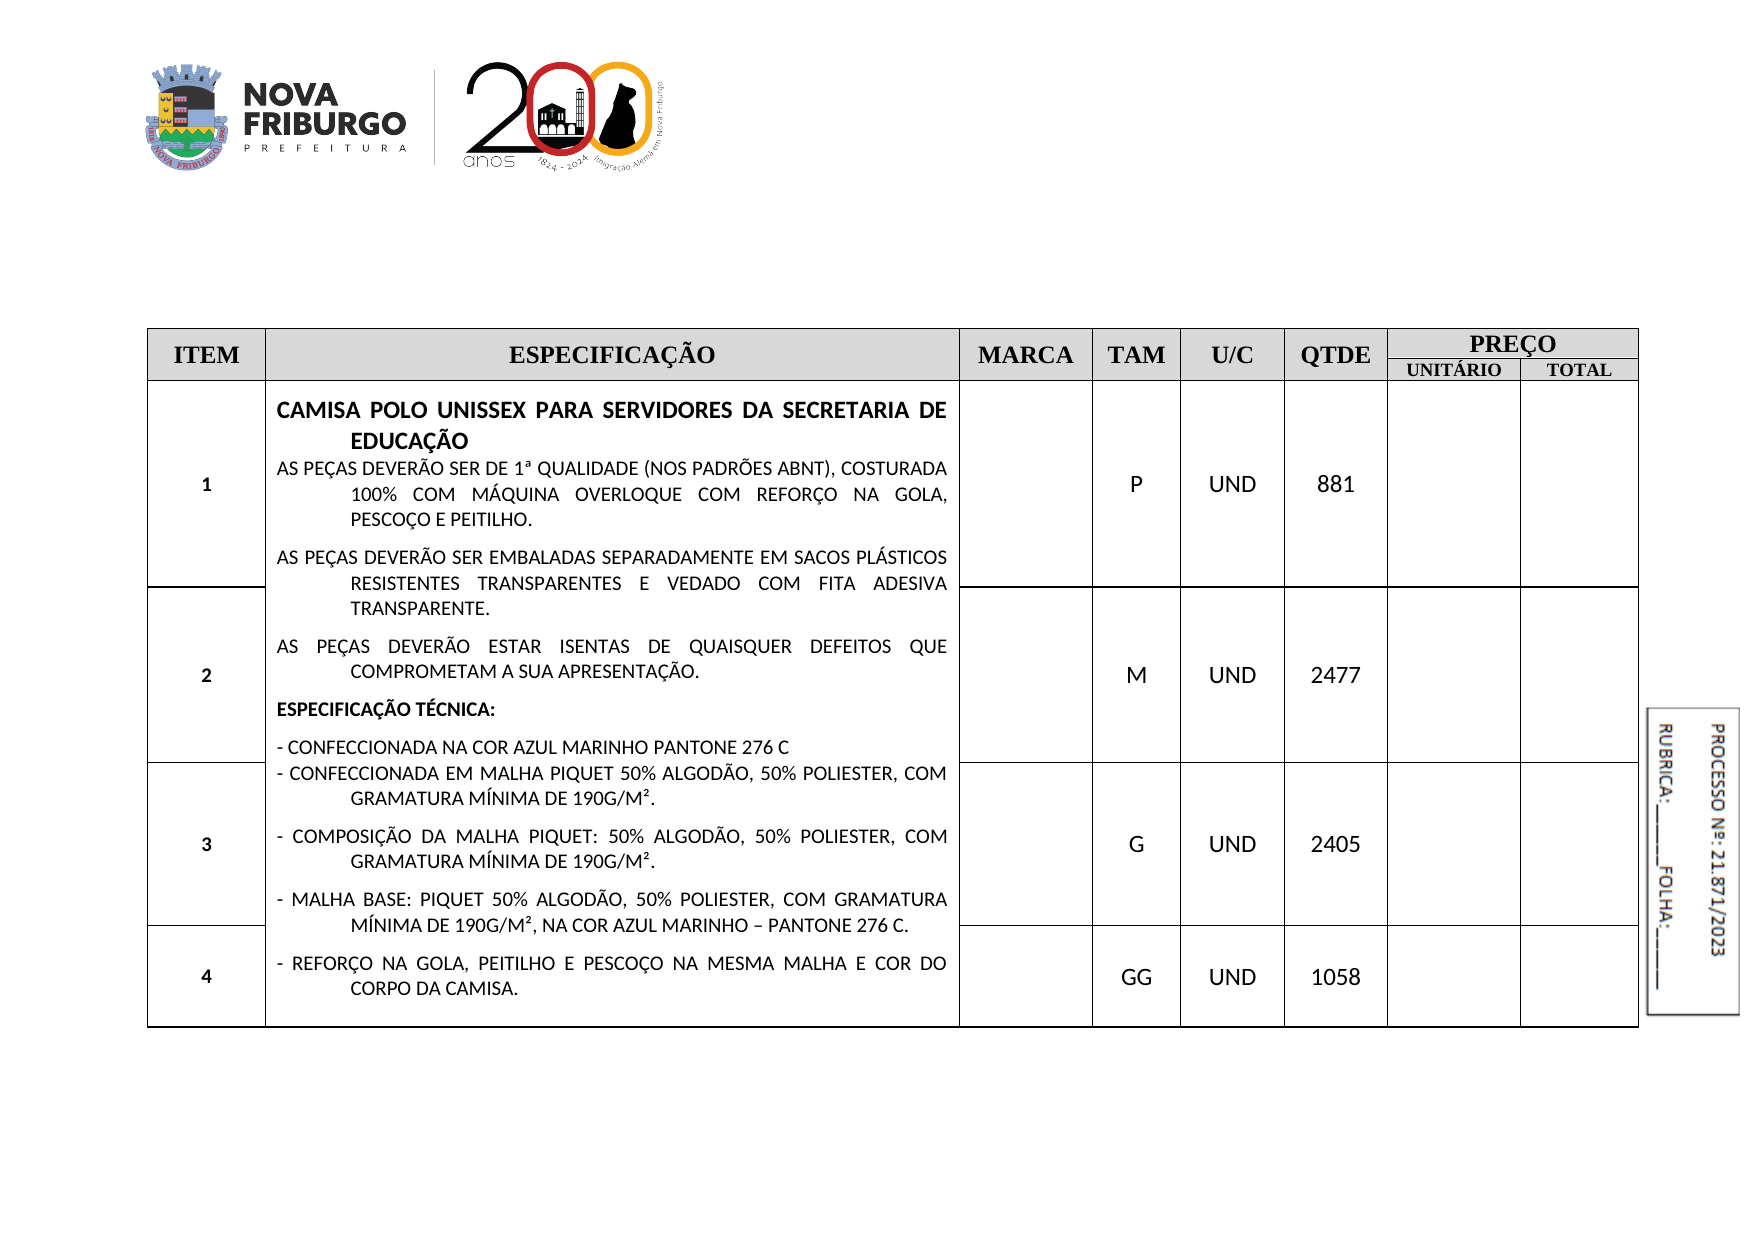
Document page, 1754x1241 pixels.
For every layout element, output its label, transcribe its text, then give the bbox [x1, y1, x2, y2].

table_cell [1388, 763, 1520, 924]
table_cell [960, 381, 1092, 586]
table_header PREÇO [1388, 329, 1638, 357]
table_cell [960, 926, 1092, 1026]
table_cell UND [1181, 381, 1284, 586]
table_cell 2477 [1285, 588, 1387, 762]
table_cell 1 [148, 381, 265, 586]
table_header QTDE [1285, 329, 1387, 380]
table_cell 881 [1285, 381, 1387, 586]
table_cell GG [1093, 926, 1180, 1026]
table_header MARCA [960, 329, 1092, 380]
table_cell P [1093, 381, 1180, 586]
table_cell M [1093, 588, 1180, 762]
table_cell CAMISA POLO UNISSEX PARA SERVIDORES DA SECRETARIA DE EDUCAÇÃO AS PEÇAS DEVERÃO SER DE 1ª QUALIDADE (NOS PADRÕES ABNT), COSTURADA 100% COM MÁQUINA OVERLOQUE COM REFORÇO NA GOLA, PESCOÇO E PEITILHO. AS PEÇAS DEVERÃO SER EMBALADAS SEPARADAMENTE EM SACOS PLÁSTICOS RESISTENTES TRANSPARENTES E VEDADO COM FITA ADESIVA TRANSPARENTE. AS PEÇAS DEVERÃO ESTAR ISENTAS DE QUAISQUER DEFEITOS QUE COMPROMETAM A SUA APRESENTAÇÃO. ESPECIFICAÇÃO TÉCNICA: - CONFECCIONADA NA COR AZUL MARINHO PANTONE 276 C - CONFECCIONADA EM MALHA PIQUET 50% ALGODÃO, 50% POLIESTER, COM GRAMATURA MÍNIMA DE 190G/M². - COMPOSIÇÃO DA MALHA PIQUET: 50% ALGODÃO, 50% POLIESTER, COM GRAMATURA MÍNIMA DE 190G/M². - MALHA BASE: PIQUET 50% ALGODÃO, 50% POLIESTER, COM GRAMATURA MÍNIMA DE 190G/M², NA COR AZUL MARINHO – PANTONE 276 C. - REFORÇO NA GOLA, PEITILHO E PESCOÇO NA MESMA MALHA E COR DO CORPO DA CAMISA. - VIÉS DE ACABAMENTO DE APROXIMADAMENTE 2 CM. - GOLA E ACABAMENTOS DAS MANGAS (PUNHOS) CONFECCIONADAS EM MALHA RIBANA COMPOSIÇÃO: 97% ALGODÃO E 3% ELASTANO, GRAMATURA: 210G/MT²). PEITILHO COM 02 (DOIS) BOTÕES Nº18 NA COR AZUL MARINHO PANTONE APROXIMADO 276 C - MAGAS CURTAS CONFECCIONADAS EM TECIDO MALHA PIQUET 50% ALGODÃO, 50% POLIESTER COM ACABAMENTO EM MALHA RIBANA COMPOSIÇÃO: 97% ALGODÃO E 3% ELASTANO, GRAMATURA: 210G/MT²) NA COR AZUL MARINHO PANTONE APROXIMADO 276 C, COM LARGURA DE 2 CM. - A TOLERÂNCIA DE VARIAÇÃO NA GRAMATURA DO TECIDO É DE 5%. - DEVERÁ CONTAR NA PARTE INTERNA UMA ETIQUETA EM TECIDO 100% POLIÉSTER, NA COR BRANCA, COM OS CARACTERES TIPOGRÁFICOS DOS INDICATIVOS, NA COR PRETA, DEVENDO SER UNIFORMES E INFORMAR A RAZÃO SOCIAL, CNPJ, COMPOSIÇÃO DO TECIDO, SÍMBOLOS DE LAVAGEM E TAMANHO. - A ARTE COM O BRASÃO DO MUNICÍPIO DE NOVA FRIBURGO NA ALTURA DO PEITO CENTRALIZADO, COM APROXIMADAMENTE 35 CM PELO SISTEMA SILK SCREEN, DIRETAMENTE SOBRE O TECIDO, DEVEM SER DE PRIMEIRA QUALIDADE, COM CORES FIRMES, QUE NÃO DESBOTAM E NÃO APRESENTEM MANCHAS, MESMO APÓS SUCESSIVAS LAVAGENS. - BRASÃO: 8CM COM 6 CORES - FAIXA: AMARELA COM 1 CM - FAIXA AZUL CELESTE COM 4 CM - DIZERES: NOVA FRIBURGO / EDUCAÇÃO (FONTE: EBRIMA EM NEGRITO, COR BRANCA, APROXIMADAMENTE 2CM). - A ARTE SERÁ FORNECIDA DE FORMA DIGITAL Á EMPRESA VENCEDORA. NO INTUITO DE LICITARMOS MATERIAL DE 1ª QUALIDADE, SERÁ IMPRESCINDÍVEL A APRESENTAÇÃO DE LAUDOS TÊXTEIS PARA COMPROVAR A QUALIDADE DO MATERIAL LICITADO (TOLERÂNCIA, GRAMATURA, TINTURA, ETC.) [266, 381, 959, 1026]
table_header TAM [1093, 329, 1180, 380]
table_cell [1388, 381, 1520, 586]
table_cell UND [1181, 763, 1284, 924]
table_cell UND [1181, 588, 1284, 762]
table_cell UNITÁRIO [1388, 359, 1520, 380]
table_cell [1521, 588, 1638, 762]
table_cell [1388, 926, 1520, 1026]
table_cell UND [1181, 926, 1284, 1026]
table_cell [1388, 588, 1520, 762]
table_cell [960, 763, 1092, 924]
table_cell 4 [148, 926, 265, 1026]
table_cell 2 [148, 588, 265, 762]
table_cell 3 [148, 763, 265, 924]
picture [1643, 708, 1739, 1019]
table_cell 2405 [1285, 763, 1387, 924]
table_cell 1058 [1285, 926, 1387, 1026]
table_cell [1521, 381, 1638, 586]
picture [118, 29, 696, 200]
table_cell G [1093, 763, 1180, 924]
table_header U/C [1181, 329, 1284, 380]
table_header ITEM [148, 329, 265, 380]
table_cell TOTAL [1521, 359, 1638, 380]
table_header ESPECIFICAÇÃO [266, 329, 959, 380]
table_cell [1521, 926, 1638, 1026]
table_cell [1521, 763, 1638, 924]
table_cell [960, 588, 1092, 762]
